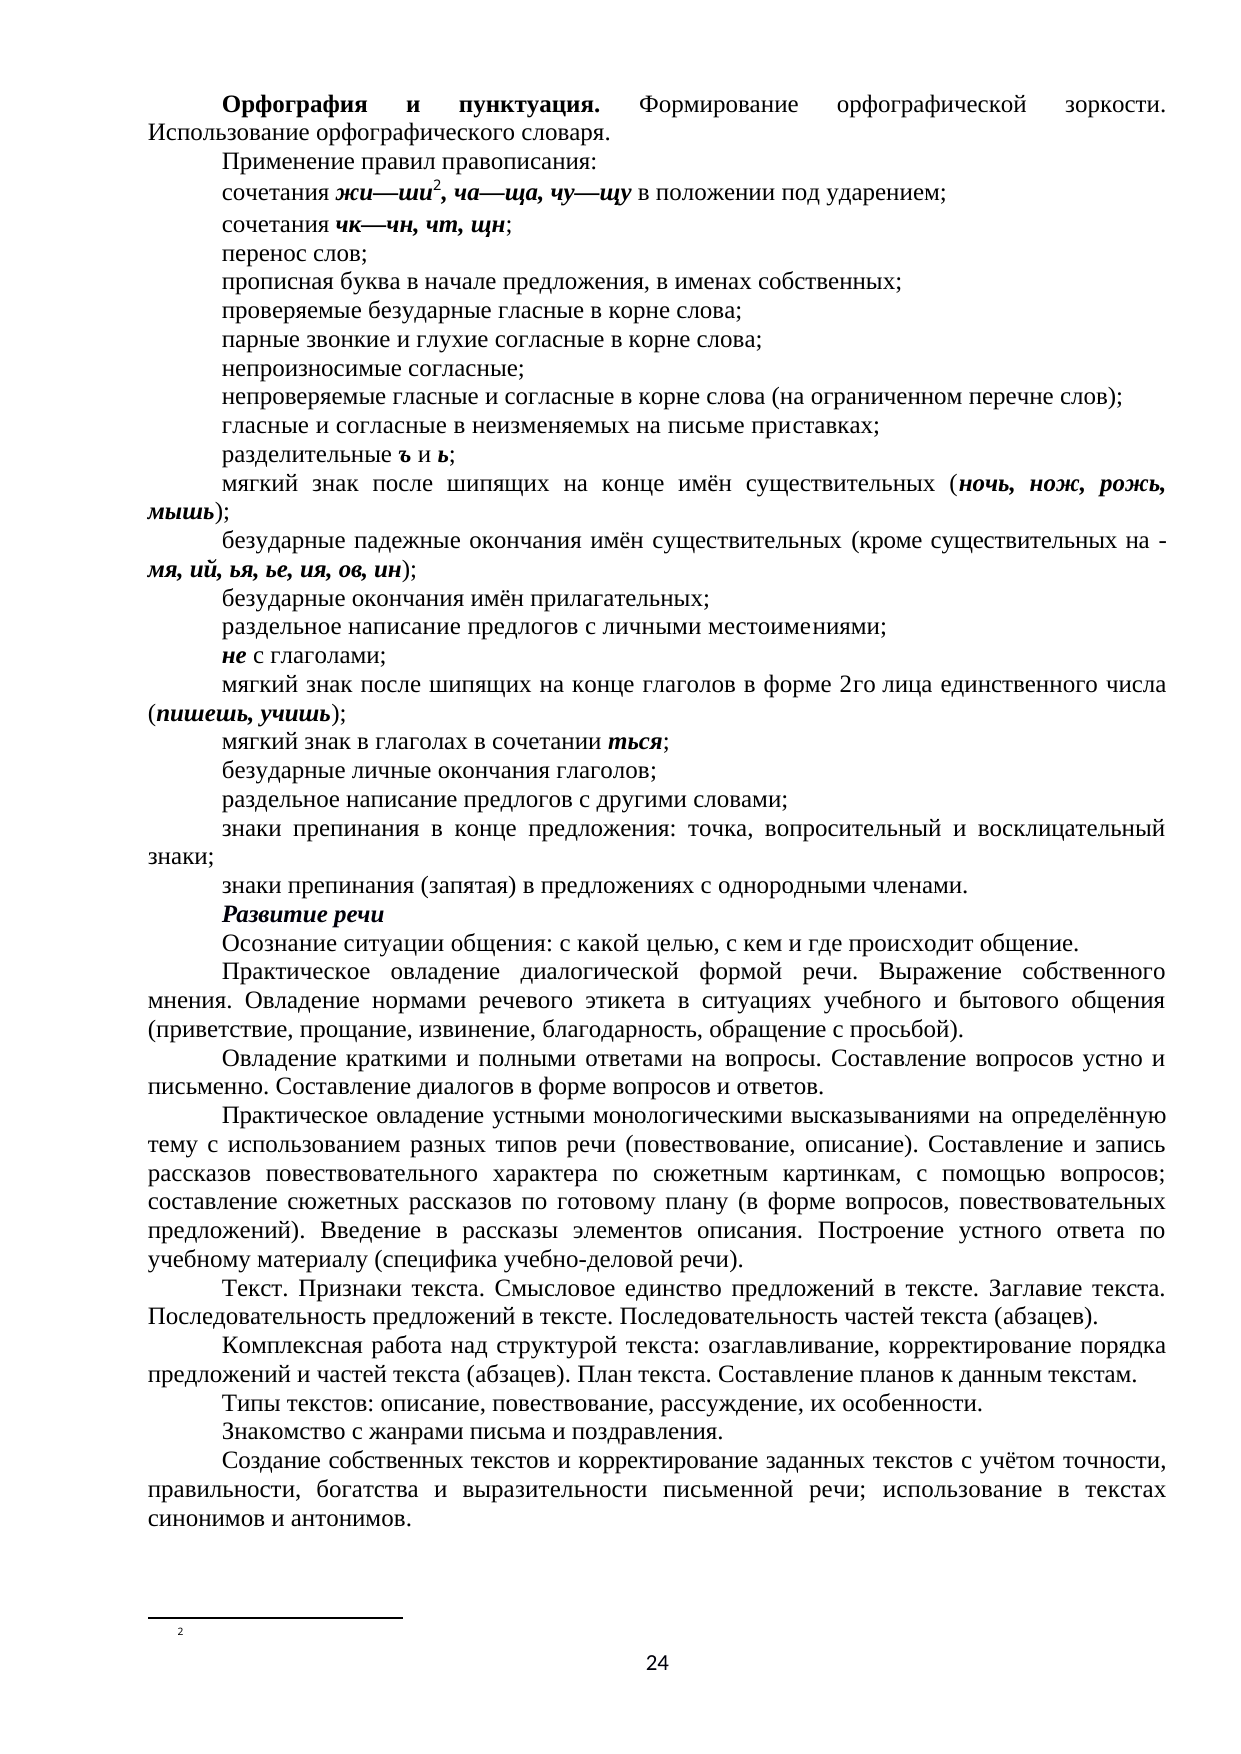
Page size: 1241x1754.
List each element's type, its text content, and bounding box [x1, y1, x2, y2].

text прописная буква в начале предложения, в именах собственных; [148, 266, 1167, 295]
text Знакомство с жанрами письма и поздравления. [148, 1416, 1167, 1445]
text мягкий знак после шипящих на конце глаголов в форме 2­го лица единственного числа (пишешь, учишь); [148, 669, 1167, 726]
text безударные окончания имён прилагательных; [148, 583, 1167, 611]
text Развитие речи [148, 899, 1167, 928]
text Типы текстов: описание, повествование, рассуждение, их особенности. [148, 1388, 1167, 1416]
text безударные падежные окончания имён существительных (кроме существительных на ­мя, ­ий, ­ья, ­ье, ­ия, ­ов, ­ин); [148, 525, 1167, 583]
text сочетания жи—ши, ча—ща, чу—щу в положении под ударением; [148, 175, 1167, 209]
text проверяемые безударные гласные в корне слова; [148, 295, 1167, 324]
text безударные личные окончания глаголов; [148, 755, 1167, 784]
text Текст. Признаки текста. Смысловое единство предложений в тексте. Заглавие текста. Последовательность предложений в тексте. Последовательность частей текста (абзацев). [148, 1273, 1167, 1330]
text Создание собственных текстов и корректирование заданных текстов с учётом точности, правильности, богатства и выразительности письменной речи; использование в текстах синонимов и антонимов. [148, 1445, 1167, 1531]
text непроверяемые гласные и согласные в корне слова (на ограниченном перечне слов); [148, 381, 1167, 410]
text мягкий знак после шипящих на конце имён существительных (ночь, нож, рожь, мышь); [148, 468, 1167, 525]
text непроизносимые согласные; [148, 353, 1167, 381]
text перенос слов; [148, 238, 1167, 266]
text Овладение краткими и полными ответами на вопросы. Составление вопросов устно и письменно. Составление диалогов в форме вопросов и ответов. [148, 1043, 1167, 1100]
text сочетания чк—чн, чт, щн; [148, 209, 1167, 238]
text раздельное написание предлогов с личными местоимениями; [148, 611, 1167, 640]
text Орфография и пунктуация. Формирование орфографической зоркости. Использование орфографического словаря. [148, 89, 1167, 146]
text разделительные ъ и ь; [148, 439, 1167, 468]
text знаки препинания (запятая) в предложениях с однородными членами. [148, 870, 1167, 899]
text знаки препинания в конце предложения: точка, вопросительный и восклицательный знаки; [148, 813, 1167, 870]
text раздельное написание предлогов с другими словами; [148, 784, 1167, 813]
text мягкий знак в глаголах в сочетании ­ться; [148, 726, 1167, 755]
text не с глаголами; [148, 640, 1167, 669]
text Комплексная работа над структурой текста: озаглавливание, корректирование порядка предложений и частей текста (абзацев). План текста. Составление планов к данным текстам. [148, 1330, 1167, 1388]
text Практическое овладение диалогической формой речи. Выражение собственного мнения. Овладение нормами речевого этикета в ситуациях учебного и бытового общения (приветствие, прощание, извинение, благодарность, обращение с просьбой). [148, 956, 1167, 1043]
text парные звонкие и глухие согласные в корне слова; [148, 324, 1167, 353]
text Применение правил правописания: [148, 146, 1167, 175]
text Практическое овладение устными монологическими высказываниями на определённую тему с использованием разных типов речи (повествование, описание). Составление и запись рассказов повествовательного характера по сюжетным картинкам, с помощью вопросов; составление сюжетных рассказов по готовому плану (в форме вопросов, повествовательных предложений). Введение в рассказы элементов описания. Построение устного ответа по учебному материалу (специфика учебно-деловой речи). [148, 1100, 1167, 1273]
text гласные и согласные в неизменяемых на письме приставках; [148, 410, 1167, 439]
text Осознание ситуации общения: с какой целью, с кем и где происходит общение. [148, 928, 1167, 956]
